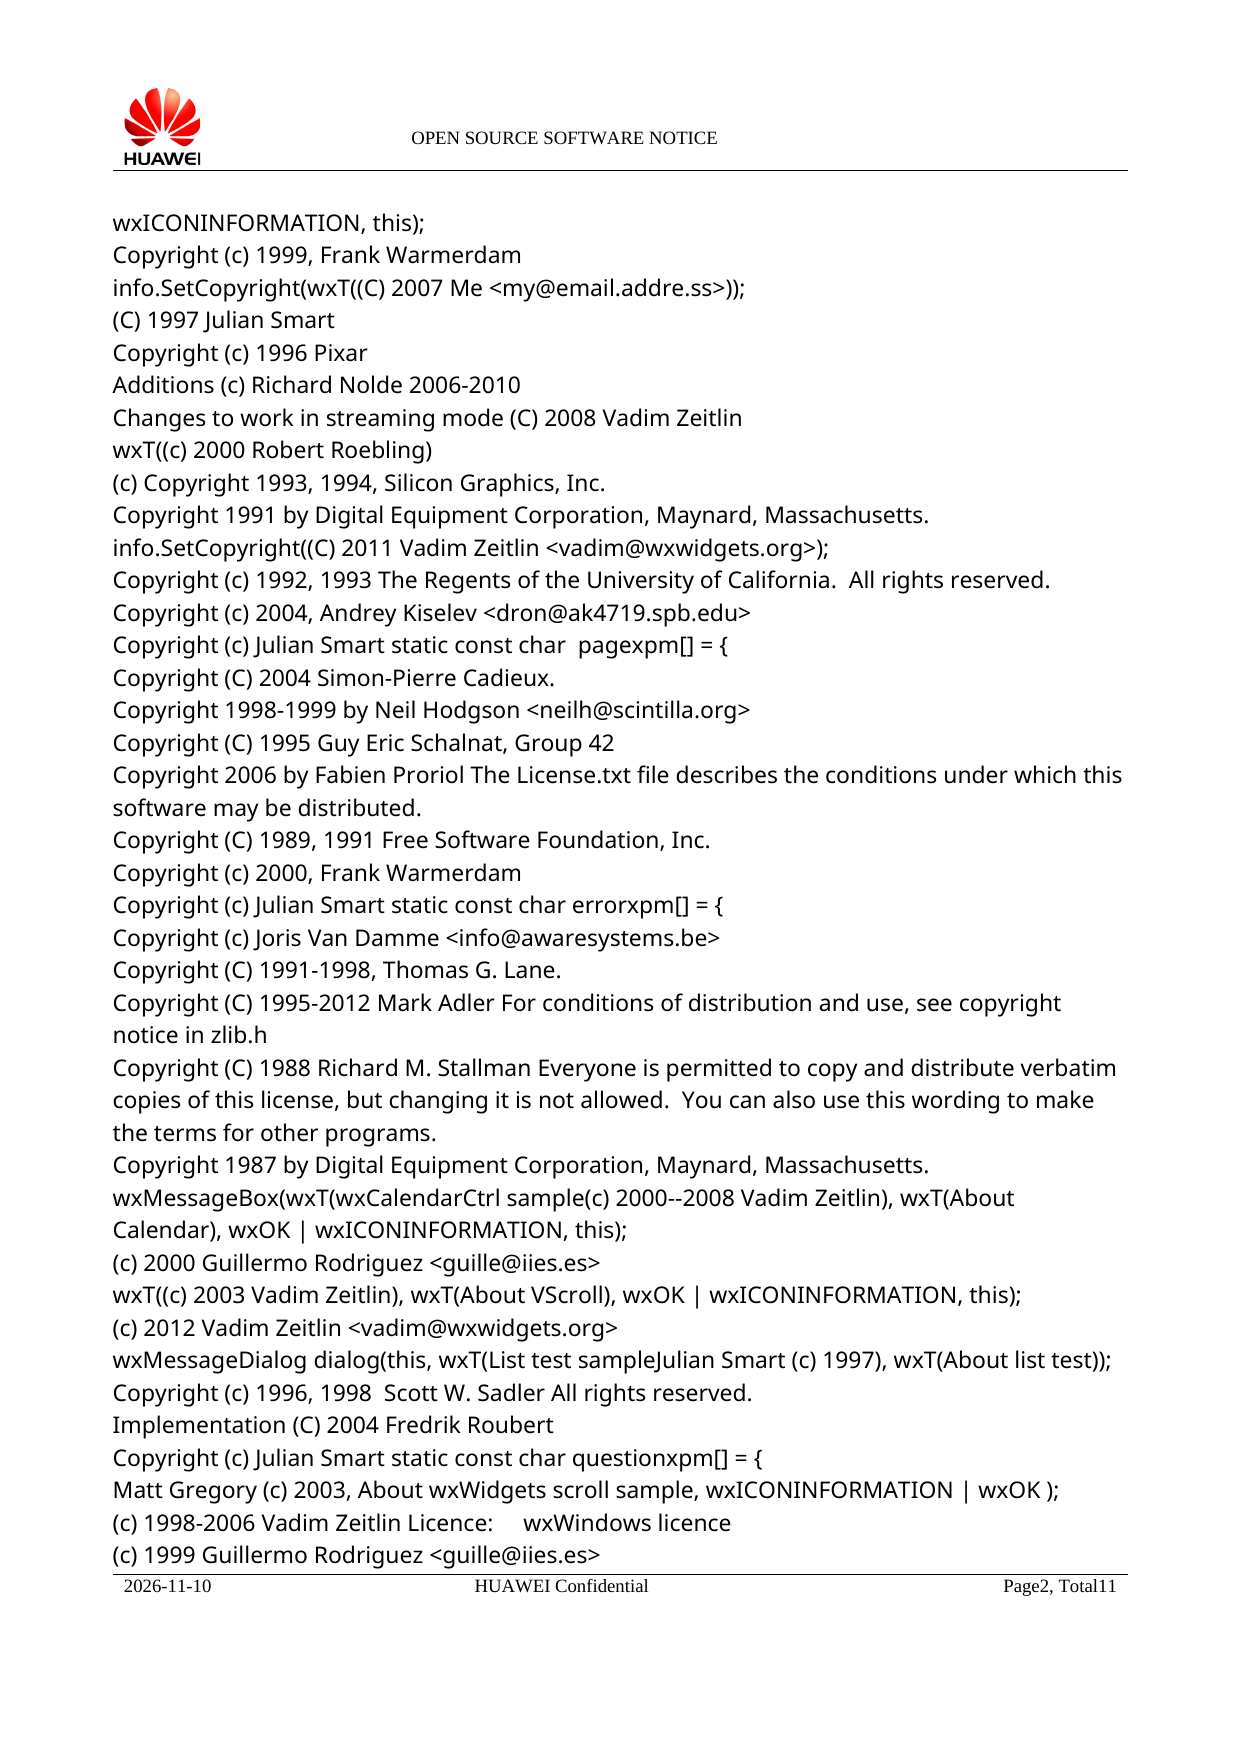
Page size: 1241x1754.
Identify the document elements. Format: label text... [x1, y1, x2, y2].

picture [124, 88, 201, 165]
